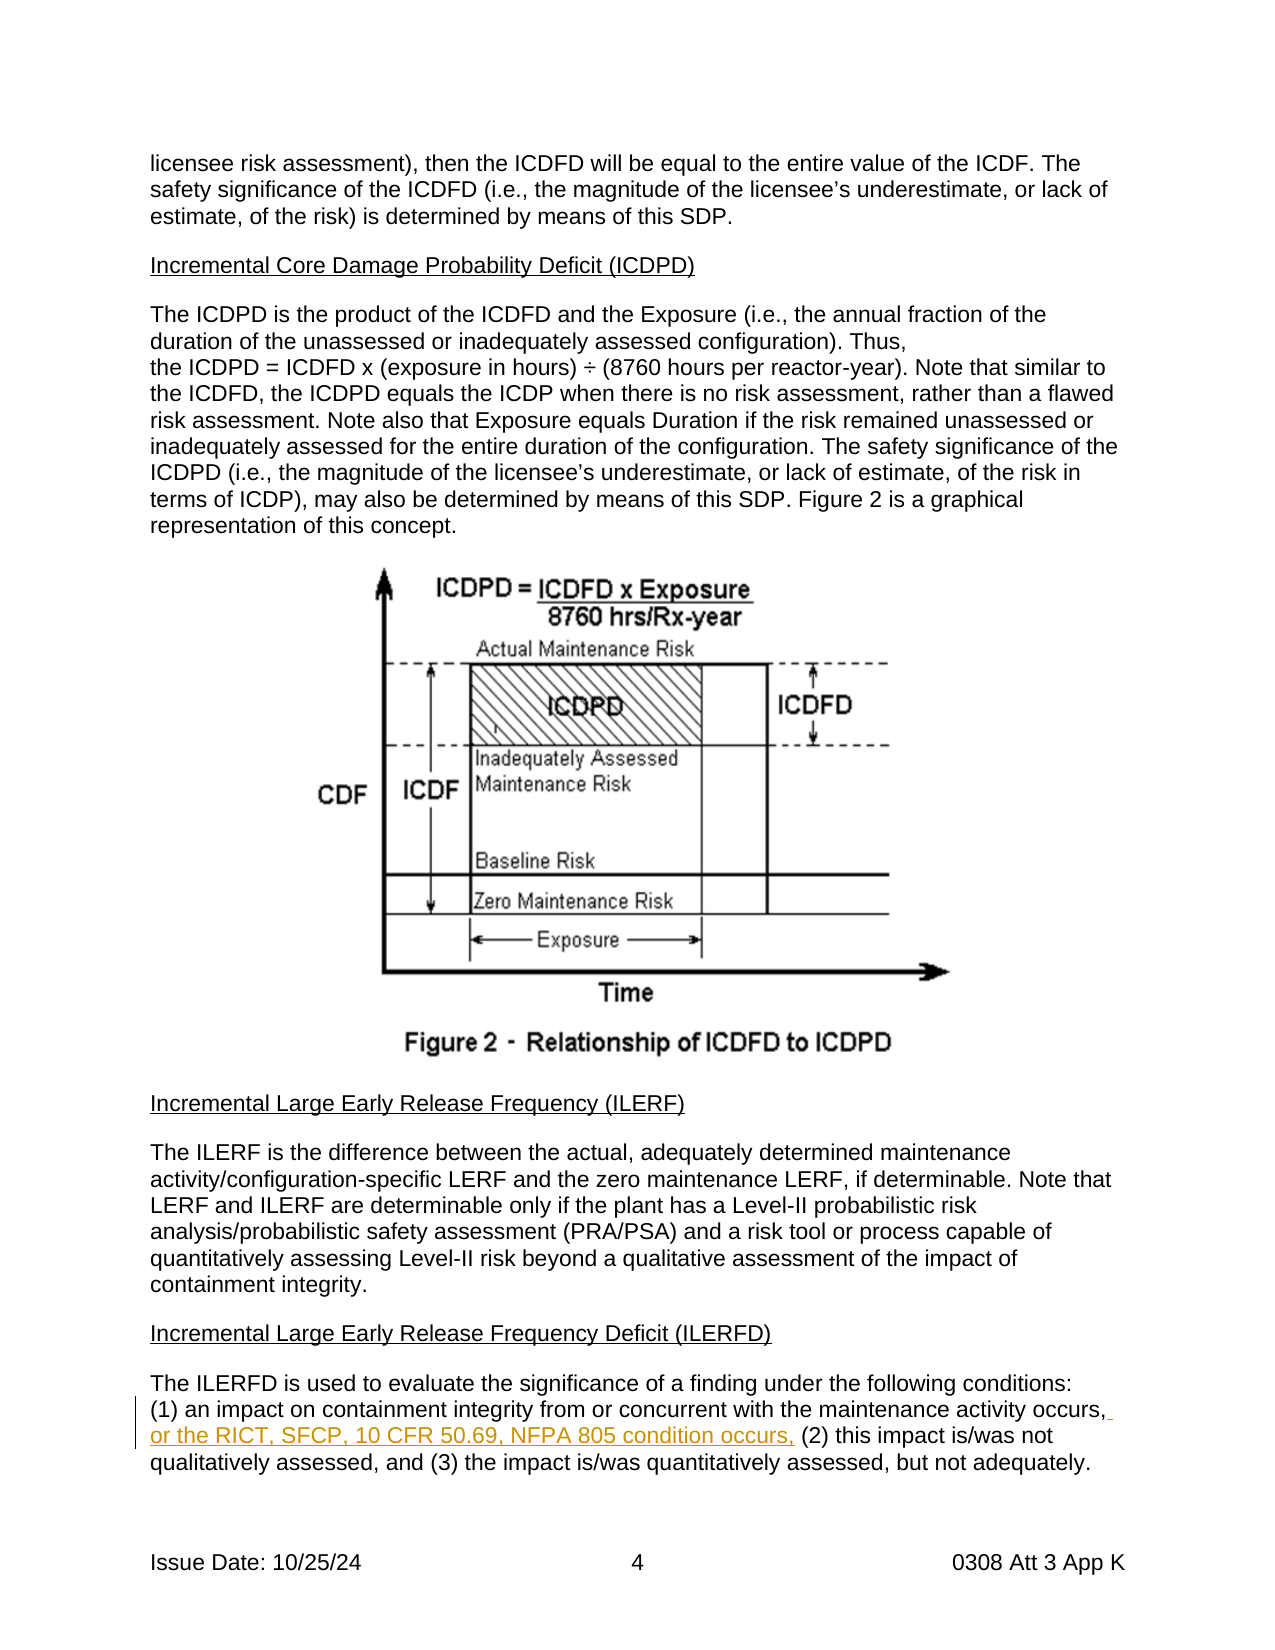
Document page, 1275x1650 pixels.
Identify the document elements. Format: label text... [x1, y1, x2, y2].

text The ILERF is the difference between the actual, adequately determined maintenance activity/configuration-specific LERF and the zero maintenance LERF, if determinable. Note that LERF and ILERF are determinable only if the plant has a Level-II probabilistic risk analysis/probabilistic safety assessment (PRA/PSA) and a risk tool or process capable of quantitatively assessing Level-II risk beyond a qualitative assessment of the impact of containment integrity. [150, 1139, 1125, 1297]
text The ICDPD is the product of the ICDFD and the Exposure (i.e., the annual fraction of the duration of the unassessed or inadequately assessed configuration). Thus, the ICDPD = ICDFD x (exposure in hours) ÷ (8760 hours per reactor-year). Note that similar to the ICDFD, the ICDPD equals the ICDP when there is no risk assessment, rather than a flawed risk assessment. Note also that Exposure equals Duration if the risk remained unassessed or inadequately assessed for the entire duration of the configuration. The safety significance of the ICDPD (i.e., the magnitude of the licensee’s underestimate, or lack of estimate, of the risk in terms of ICDP), may also be determined by means of this SDP. Figure 2 is a graphical representation of this concept. [150, 301, 1125, 538]
text Incremental Large Early Release Frequency Deficit (ILERFD) [150, 1320, 1125, 1347]
text Incremental Large Early Release Frequency (ILERF) [150, 1090, 1125, 1116]
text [150, 150, 1125, 229]
picture [314, 561, 961, 1067]
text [150, 1369, 1125, 1475]
text Incremental Core Damage Probability Deficit (ICDPD) [150, 252, 1125, 278]
